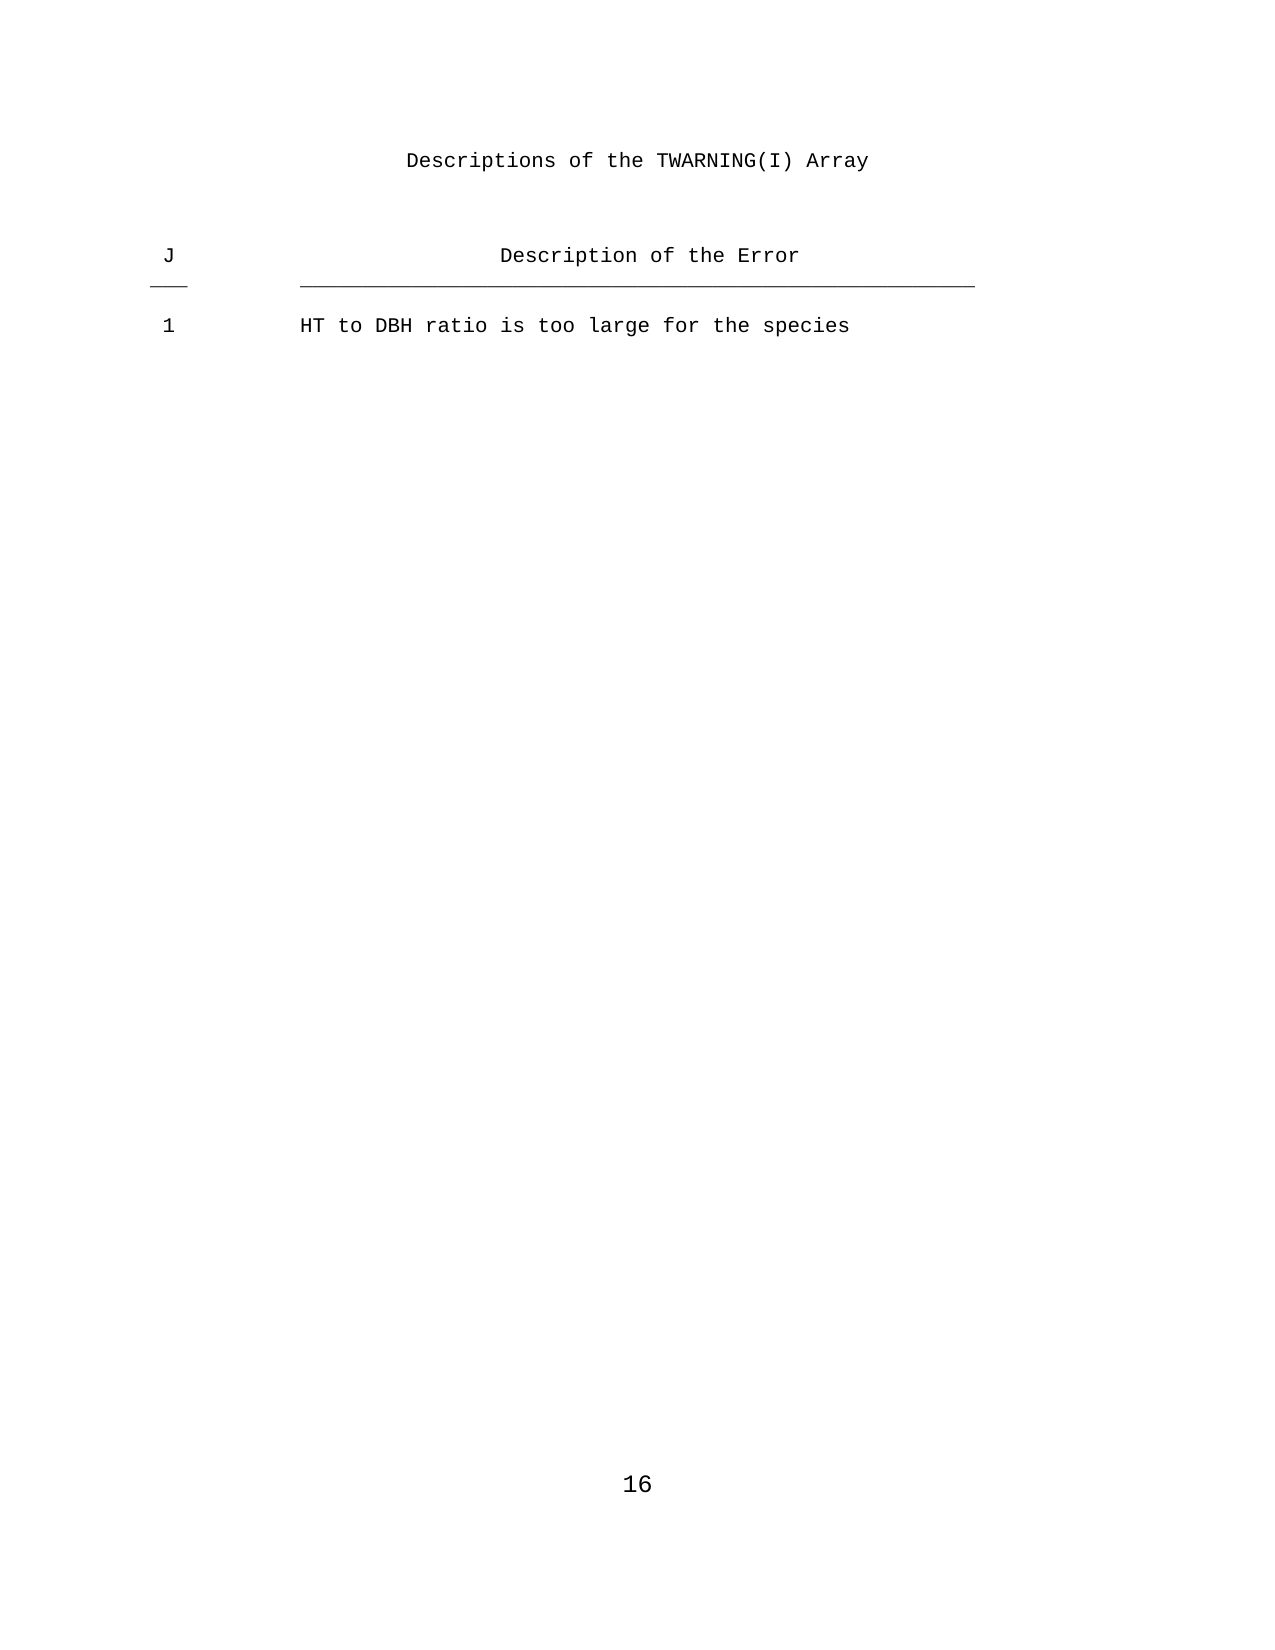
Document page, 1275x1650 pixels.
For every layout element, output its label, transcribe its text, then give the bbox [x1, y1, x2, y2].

text Descriptions of the TWARNING(I) Array [150, 150, 1125, 174]
text ___ ______________________________________________________ [150, 268, 1125, 292]
text J Description of the Error [150, 244, 1125, 268]
text 1 HT to DBH ratio is too large for the species [150, 316, 1125, 339]
